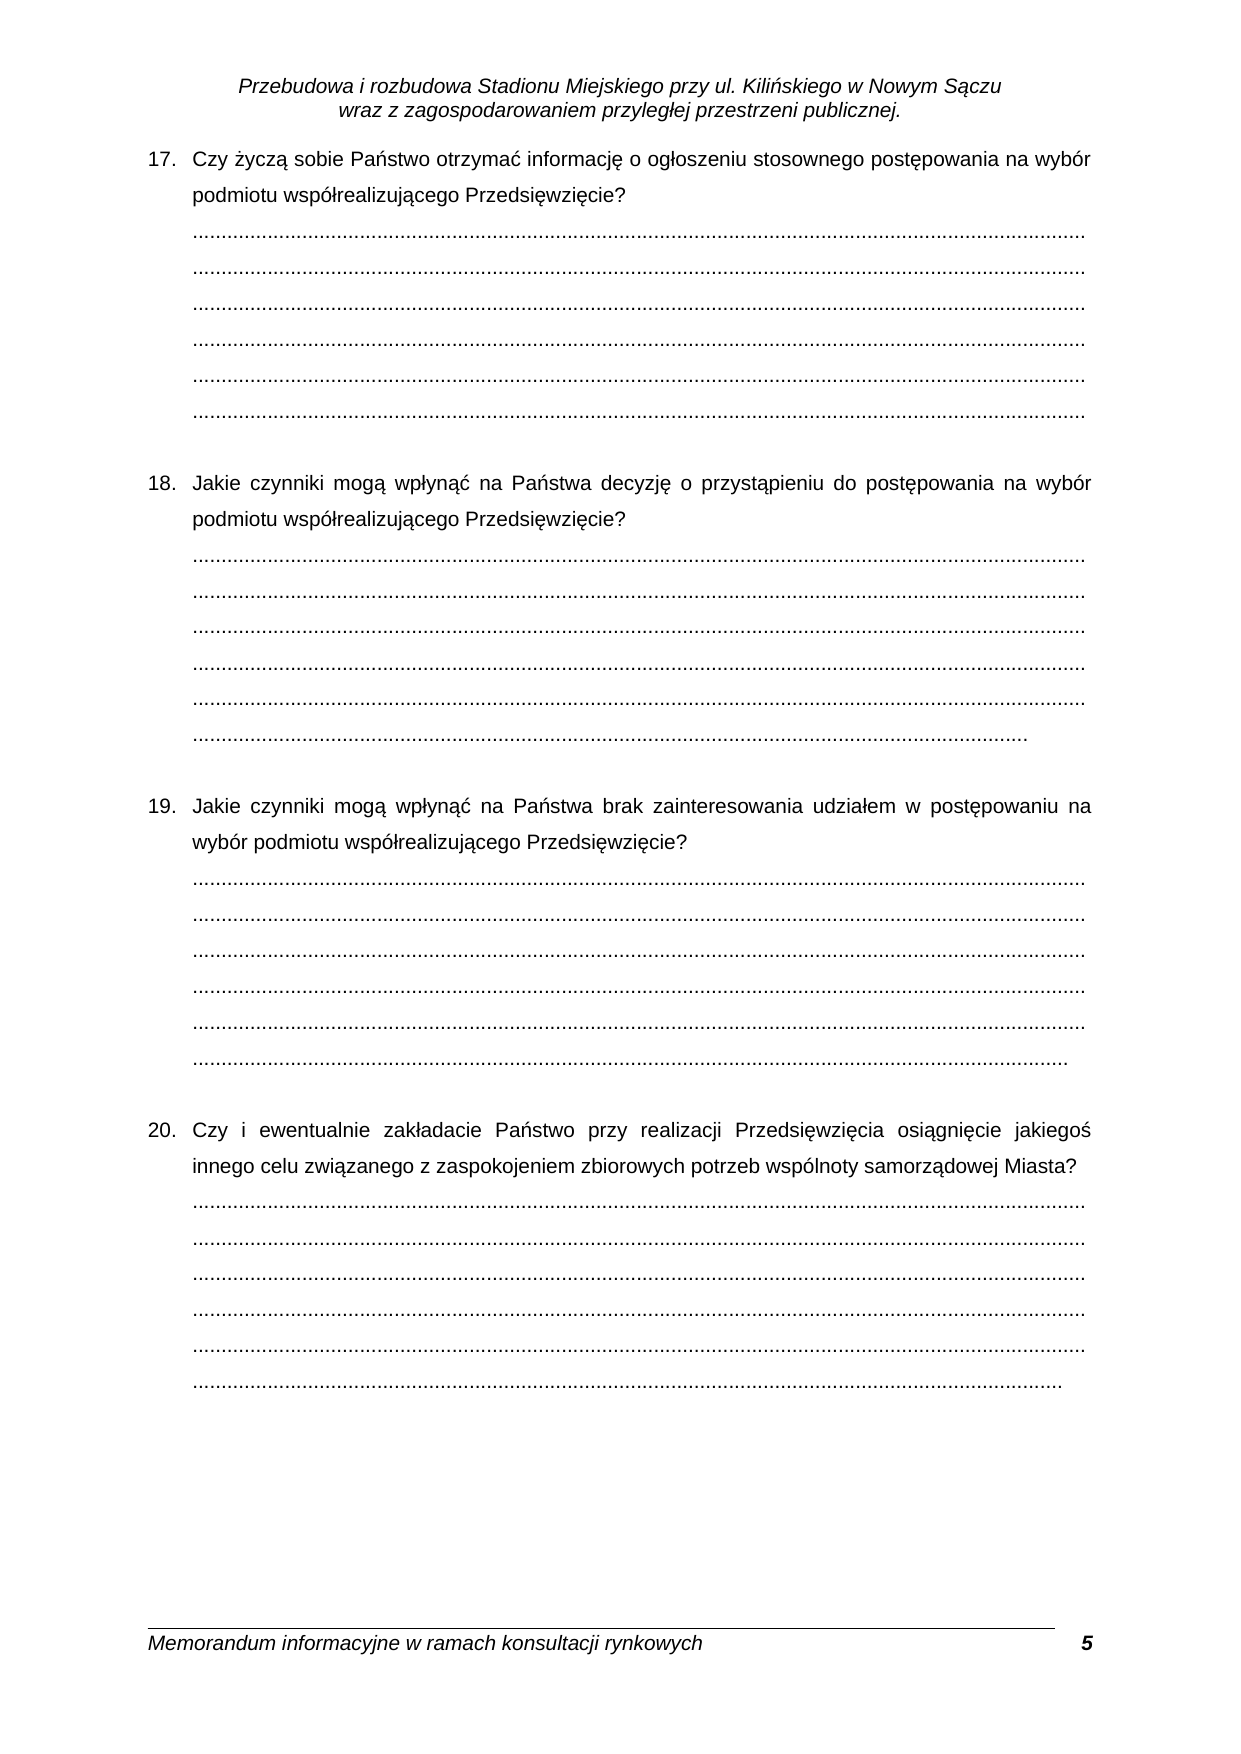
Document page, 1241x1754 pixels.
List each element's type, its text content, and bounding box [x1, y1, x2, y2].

list Czy i ewentualnie zakładacie Państwo przy realizacji Przedsięwzięcia osiągnięcie jakiegoś innego celu związanego z zaspokojeniem zbiorowych potrzeb wspólnoty samorządowej Miasta? [148, 1117, 1092, 1177]
list Czy życzą sobie Państwo otrzymać informację o ogłoszeniu stosownego postępowania na wybór podmiotu współrealizującego Przedsięwzięcie? [148, 147, 1092, 207]
list ............................................................................................................................................................................................................................................................................................................................................................................................................................................................................................................................................................................................................................................................................................................................................................................................................................................................................................................................................................... [192, 866, 1092, 1069]
list ........................................................................................................................................................................................................................................................................................................................................................................................................................................................................................................................................................................................................................................................................................................................................................................................................................................................................................................................................................ [192, 542, 1092, 746]
list Jakie czynniki mogą wpłynąć na Państwa decyzję o przystąpieniu do postępowania na wybór podmiotu współrealizującego Przedsięwzięcie? [148, 471, 1092, 531]
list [192, 219, 1092, 423]
list Jakie czynniki mogą wpłynąć na Państwa brak zainteresowania udziałem w postępowaniu na wybór podmiotu współrealizującego Przedsięwzięcie? [148, 794, 1092, 854]
